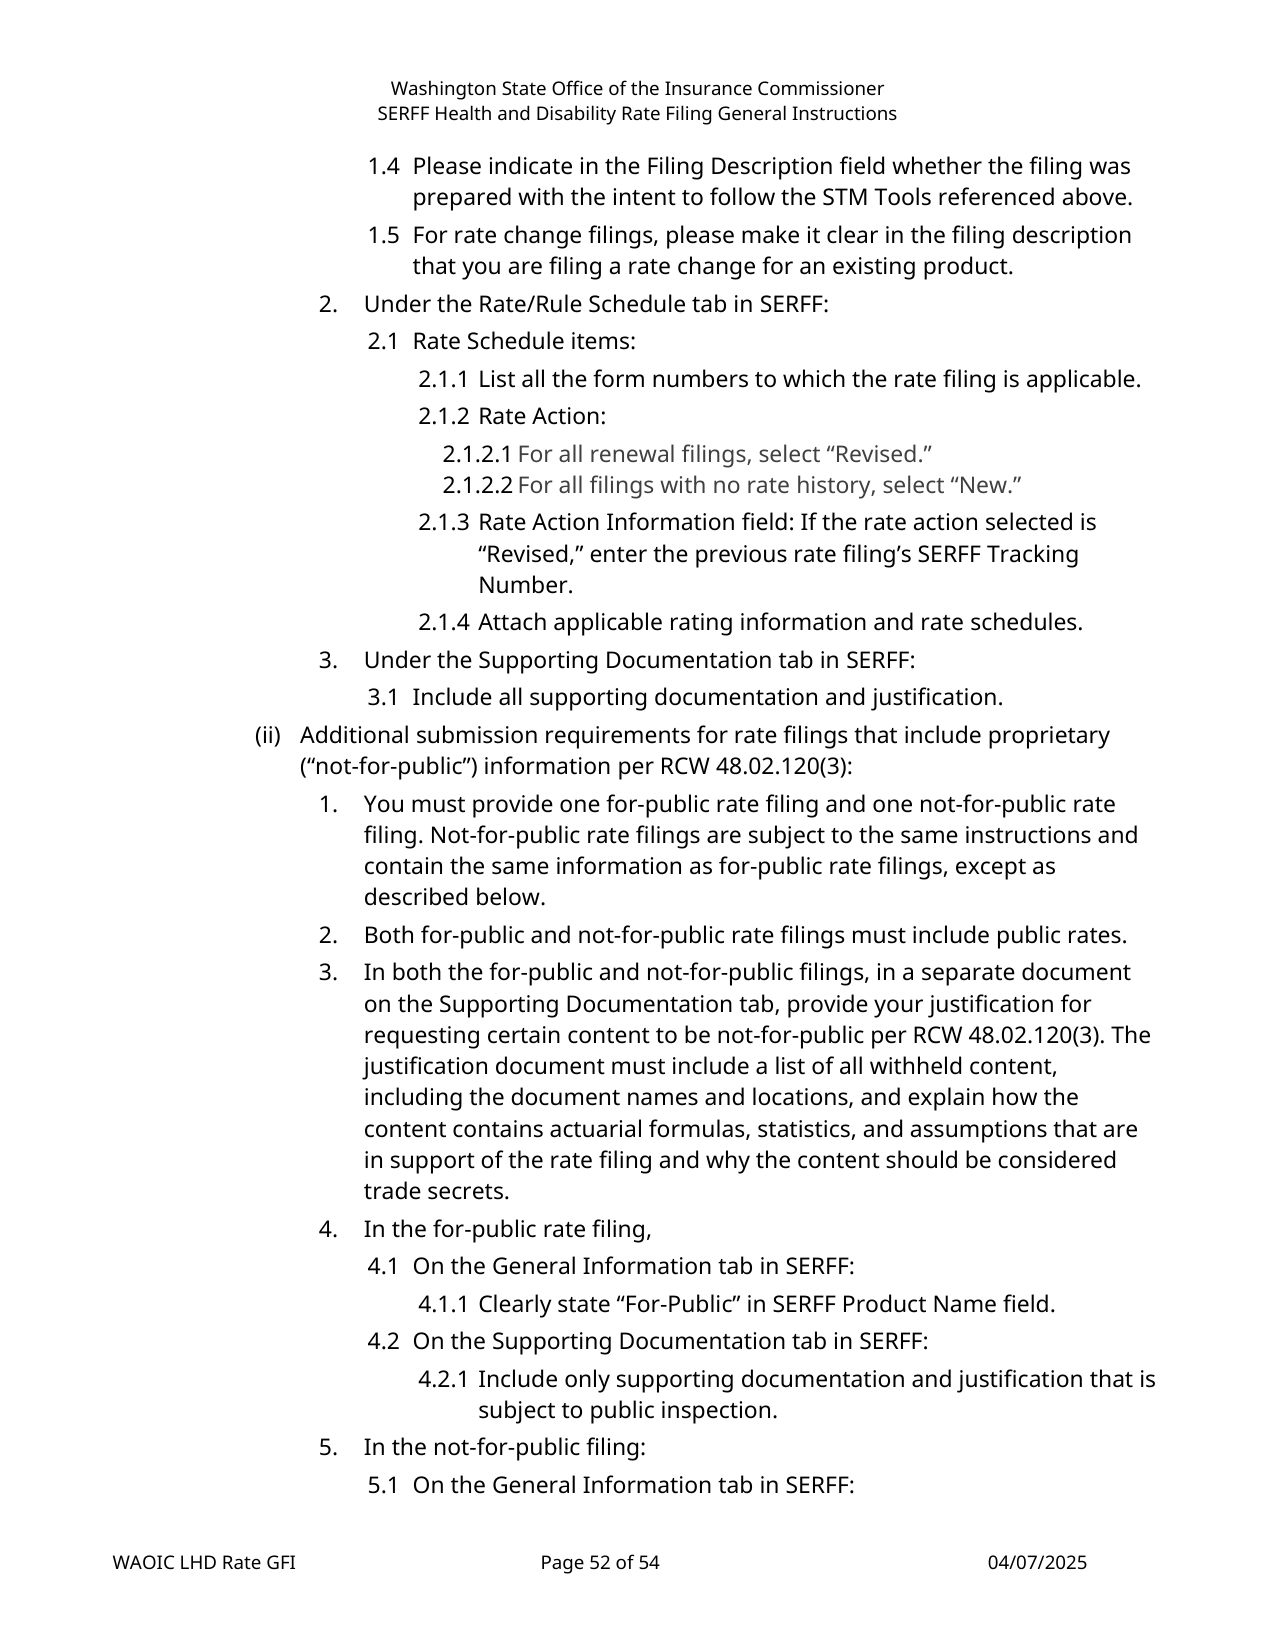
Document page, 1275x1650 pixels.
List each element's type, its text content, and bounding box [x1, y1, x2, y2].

subtitle On the General Information tab in SERFF: [367, 1250, 1162, 1281]
subtitle Attach applicable rating information and rate schedules. [418, 606, 1162, 637]
subtitle Both for-public and not-for-public rate filings must include public rates. [319, 919, 1162, 950]
subtitle List all the form numbers to which the rate filing is applicable. [418, 362, 1162, 394]
subtitle Please indicate in the Filing Description field whether the filing was prepared with the intent to follow the STM Tools referenced above. [367, 150, 1162, 212]
subtitle You must provide one for-public rate filing and one not-for-public rate filing. Not-for-public rate filings are subject to the same instructions and contain the same information as for-public rate filings, except as described below. [319, 787, 1162, 912]
subtitle Clearly state “For-Public” in SERFF Product Name field. [418, 1287, 1162, 1319]
subtitle On the General Information tab in SERFF: [367, 1469, 1162, 1500]
subtitle For all renewal filings, select “Revised.” [442, 437, 1162, 469]
subtitle In the for-public rate filing, [319, 1212, 1162, 1244]
subtitle Include all supporting documentation and justification. [367, 681, 1162, 712]
subtitle Rate Schedule items: [367, 325, 1162, 356]
subtitle In the not-for-public filing: [319, 1431, 1162, 1462]
subtitle Rate Action: [418, 400, 1162, 431]
subtitle For all filings with no rate history, select “New.” [442, 469, 1162, 500]
subtitle In both the for-public and not-for-public filings, in a separate document on the Supporting Documentation tab, provide your justification for requesting certain content to be not-for-public per RCW 48.02.120(3). The justification document must include a list of all withheld content, including the document names and locations, and explain how the content contains actuarial formulas, statistics, and assumptions that are in support of the rate filing and why the content should be considered trade secrets. [319, 956, 1162, 1206]
subtitle On the Supporting Documentation tab in SERFF: [367, 1325, 1162, 1356]
subtitle For rate change filings, please make it clear in the filing description that you are filing a rate change for an existing product. [367, 219, 1162, 281]
subtitle Additional submission requirements for rate filings that include proprietary (“not-for-public”) information per RCW 48.02.120(3): [255, 719, 1162, 781]
subtitle Under the Rate/Rule Schedule tab in SERFF: [319, 287, 1162, 319]
subtitle Include only supporting documentation and justification that is subject to public inspection. [418, 1362, 1162, 1425]
subtitle Rate Action Information field: If the rate action selected is “Revised,” enter the previous rate filing’s SERFF Tracking Number. [418, 506, 1162, 600]
subtitle Under the Supporting Documentation tab in SERFF: [319, 644, 1162, 675]
